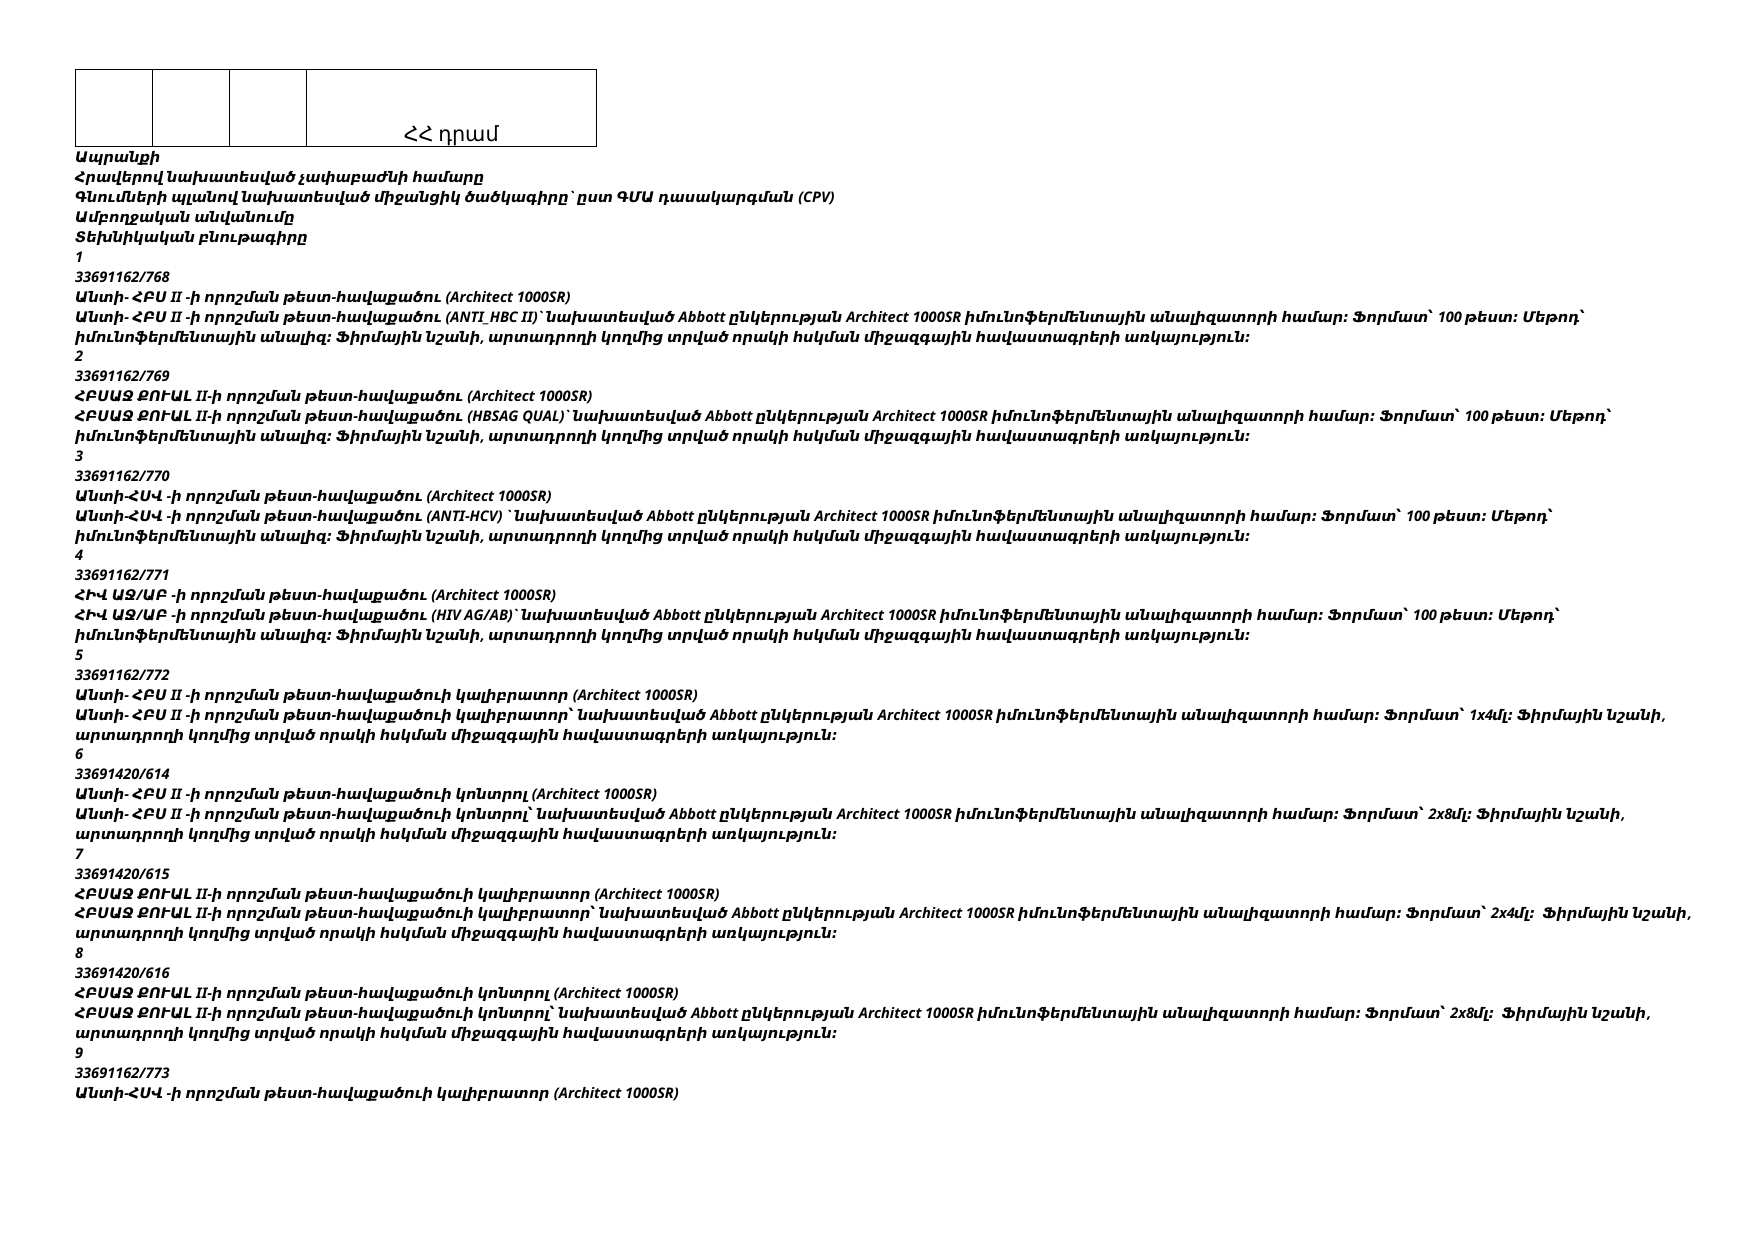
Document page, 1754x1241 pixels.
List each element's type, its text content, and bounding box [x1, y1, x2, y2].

text ՀՀ դրամ [317, 70, 585, 146]
